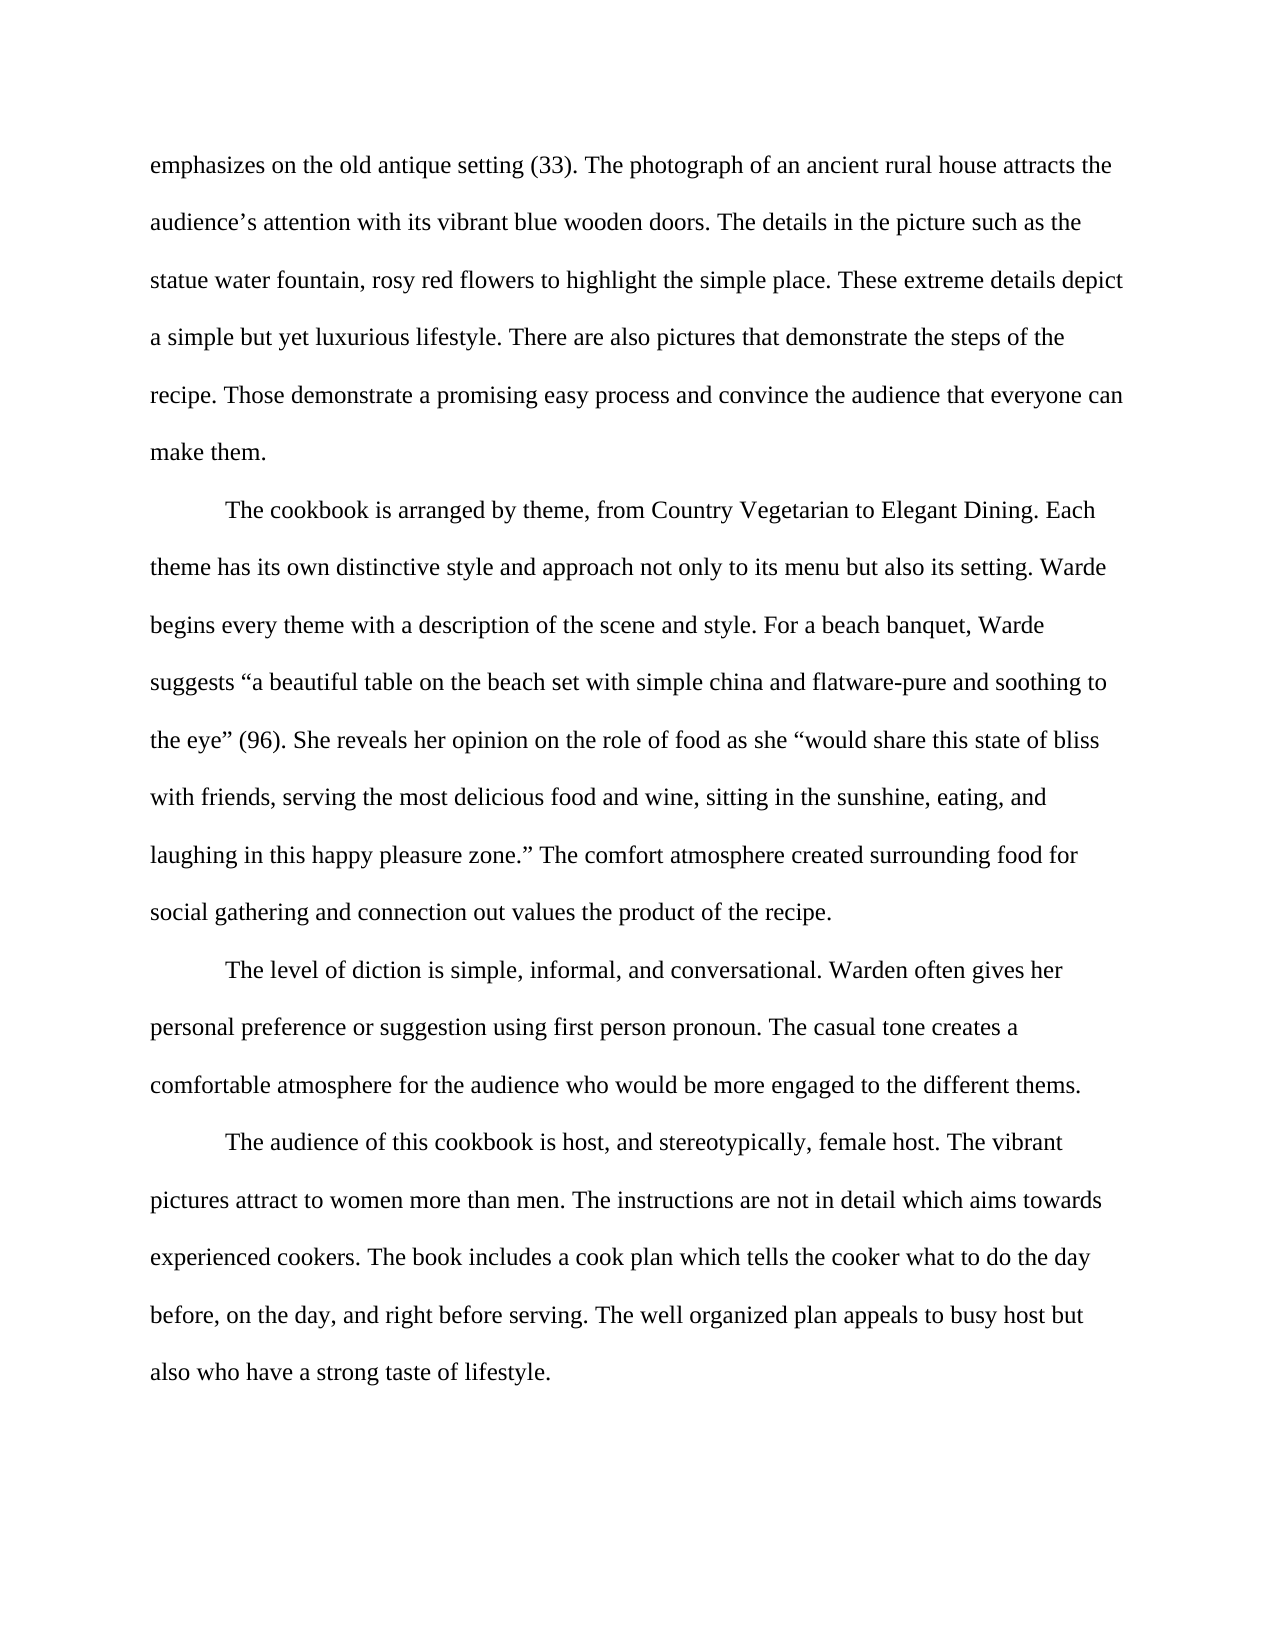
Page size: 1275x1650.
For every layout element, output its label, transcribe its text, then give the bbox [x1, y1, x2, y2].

text The cookbook is arranged by theme, from Country Vegetarian to Elegant Dining. Each theme has its own distinctive style and approach not only to its menu but also its setting. Warde begins every theme with a description of the scene and style. For a beach banquet, Warde suggests “a beautiful table on the beach set with simple china and flatware-pure and soothing to the eye” (96). She reveals her opinion on the role of food as she “would share this state of bliss with friends, serving the most delicious food and wine, sitting in the sunshine, eating, and laughing in this happy pleasure zone.” The comfort atmosphere created surrounding food for social gathering and connection out values the product of the recipe. [150, 495, 1125, 926]
text The level of diction is simple, informal, and conversational. Warden often gives her personal preference or suggestion using first person pronoun. The casual tone creates a comfortable atmosphere for the audience who would be more engaged to the different thems. [150, 955, 1125, 1099]
text The audience of this cookbook is host, and stereotypically, female host. The vibrant pictures attract to women more than men. The instructions are not in detail which aims towards experienced cookers. The book includes a cook plan which tells the cooker what to do the day before, on the day, and right before serving. The well organized plan appeals to busy host but also who have a strong taste of lifestyle. [150, 1127, 1125, 1386]
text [150, 150, 1125, 466]
